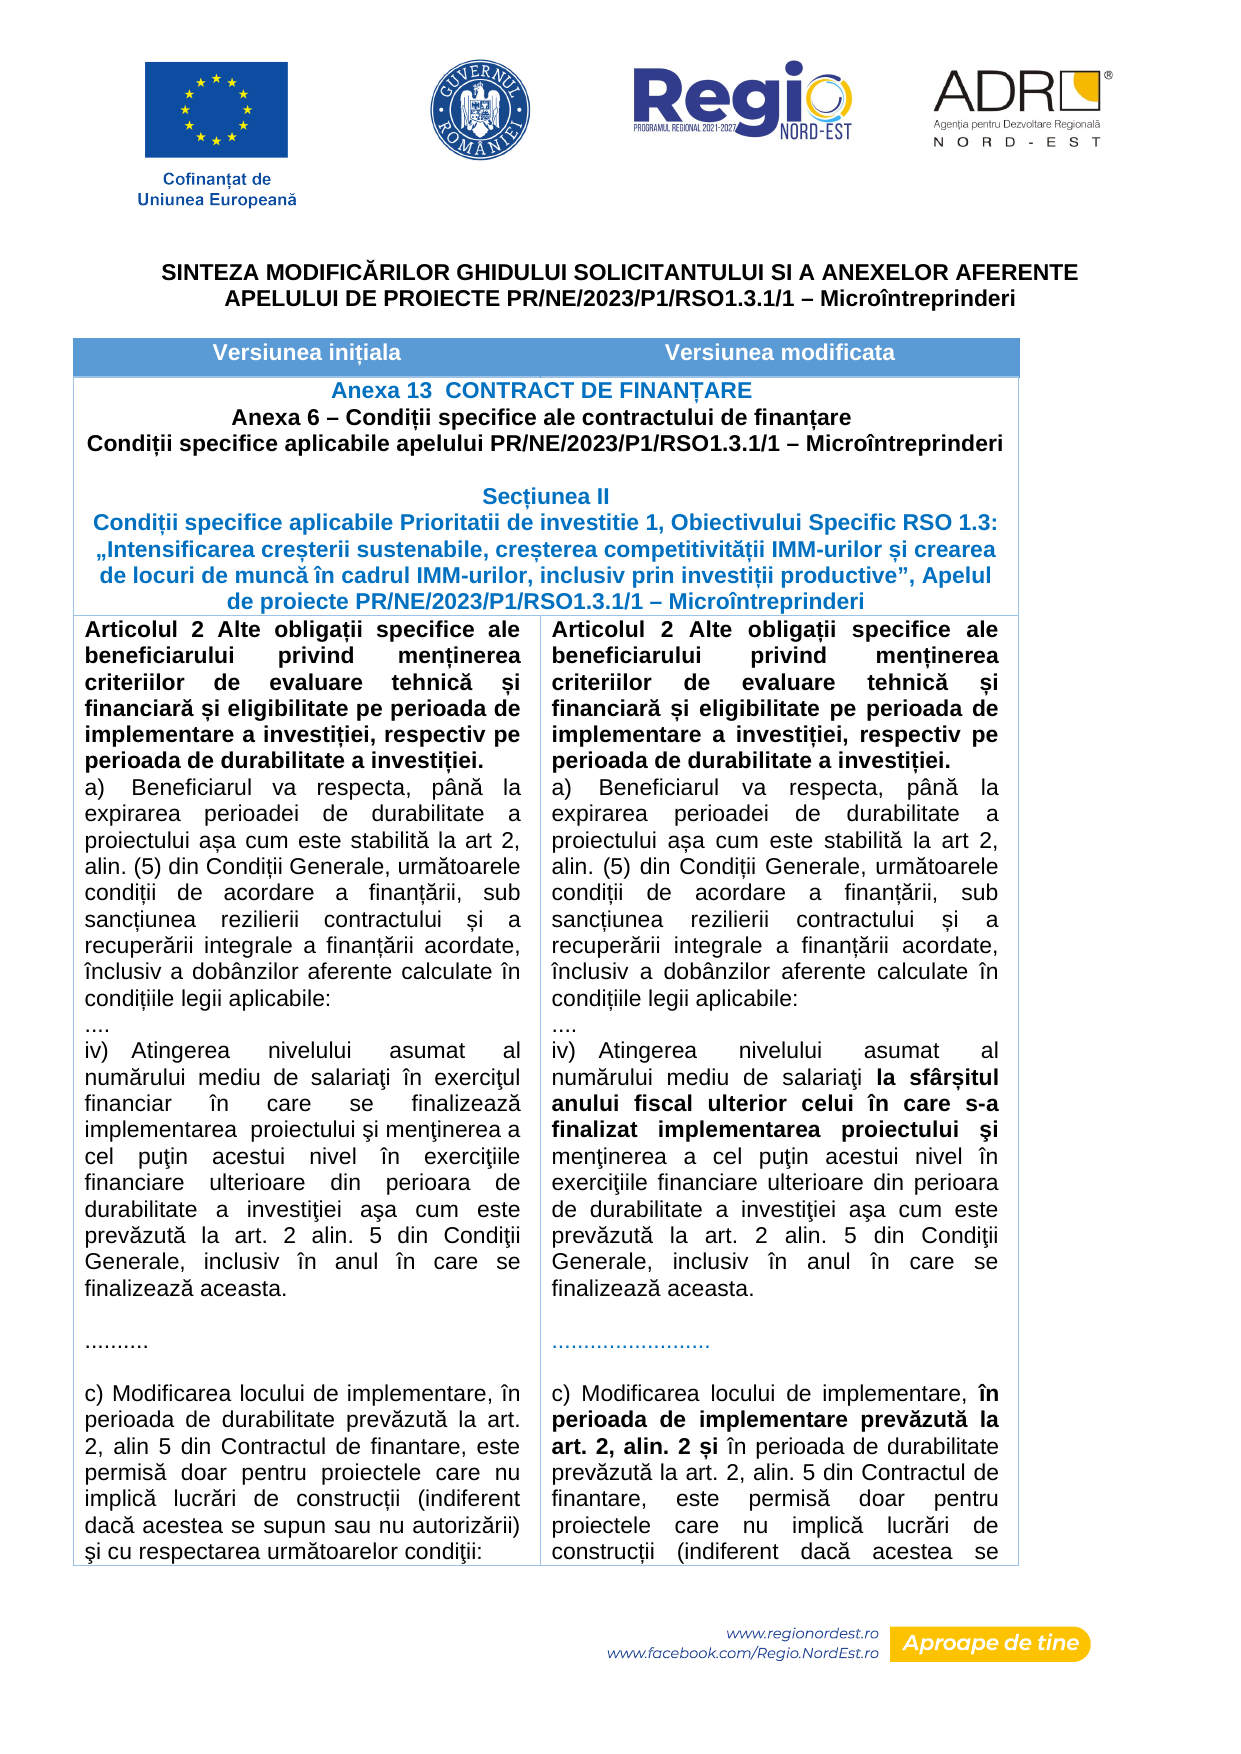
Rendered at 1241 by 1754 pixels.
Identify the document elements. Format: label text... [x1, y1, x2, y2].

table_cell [541, 616, 1018, 1564]
picture [429, 59, 531, 161]
table_header Versiunea inițiala [74, 339, 540, 376]
picture [128, 45, 305, 224]
picture [933, 70, 1113, 147]
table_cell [74, 616, 540, 1564]
table_header Versiunea modificata [541, 339, 1019, 376]
picture [613, 42, 866, 160]
text SINTEZA MODIFICĂRILOR GHIDULUI SOLICITANTULUI SI A ANEXELOR AFERENTE APELULUI DE PROIECTE PR/NE/2023/P1/RSO1.3.1/1 – Microîntreprinderi [147, 259, 1093, 312]
table_cell Anexa 13 CONTRACT DE FINANȚARE Anexa 6 – Condiții specifice ale contractului de finanțare Condiții specifice aplicabile apelului PR/NE/2023/P1/RSO1.3.1/1 – Microîntreprinderi Secțiunea II Condiții specifice aplicabile Prioritatii de investitie 1, Obiectivului Specific RSO 1.3:„Intensificarea creșterii sustenabile, creșterea competitivității IMM-urilor și crearea de locuri de muncă în cadrul IMM-urilor, inclusiv prin investiții productive”, Apelul de proiecte PR/NE/2023/P1/RSO1.3.1/1 – Microîntreprinderi [74, 378, 1018, 615]
